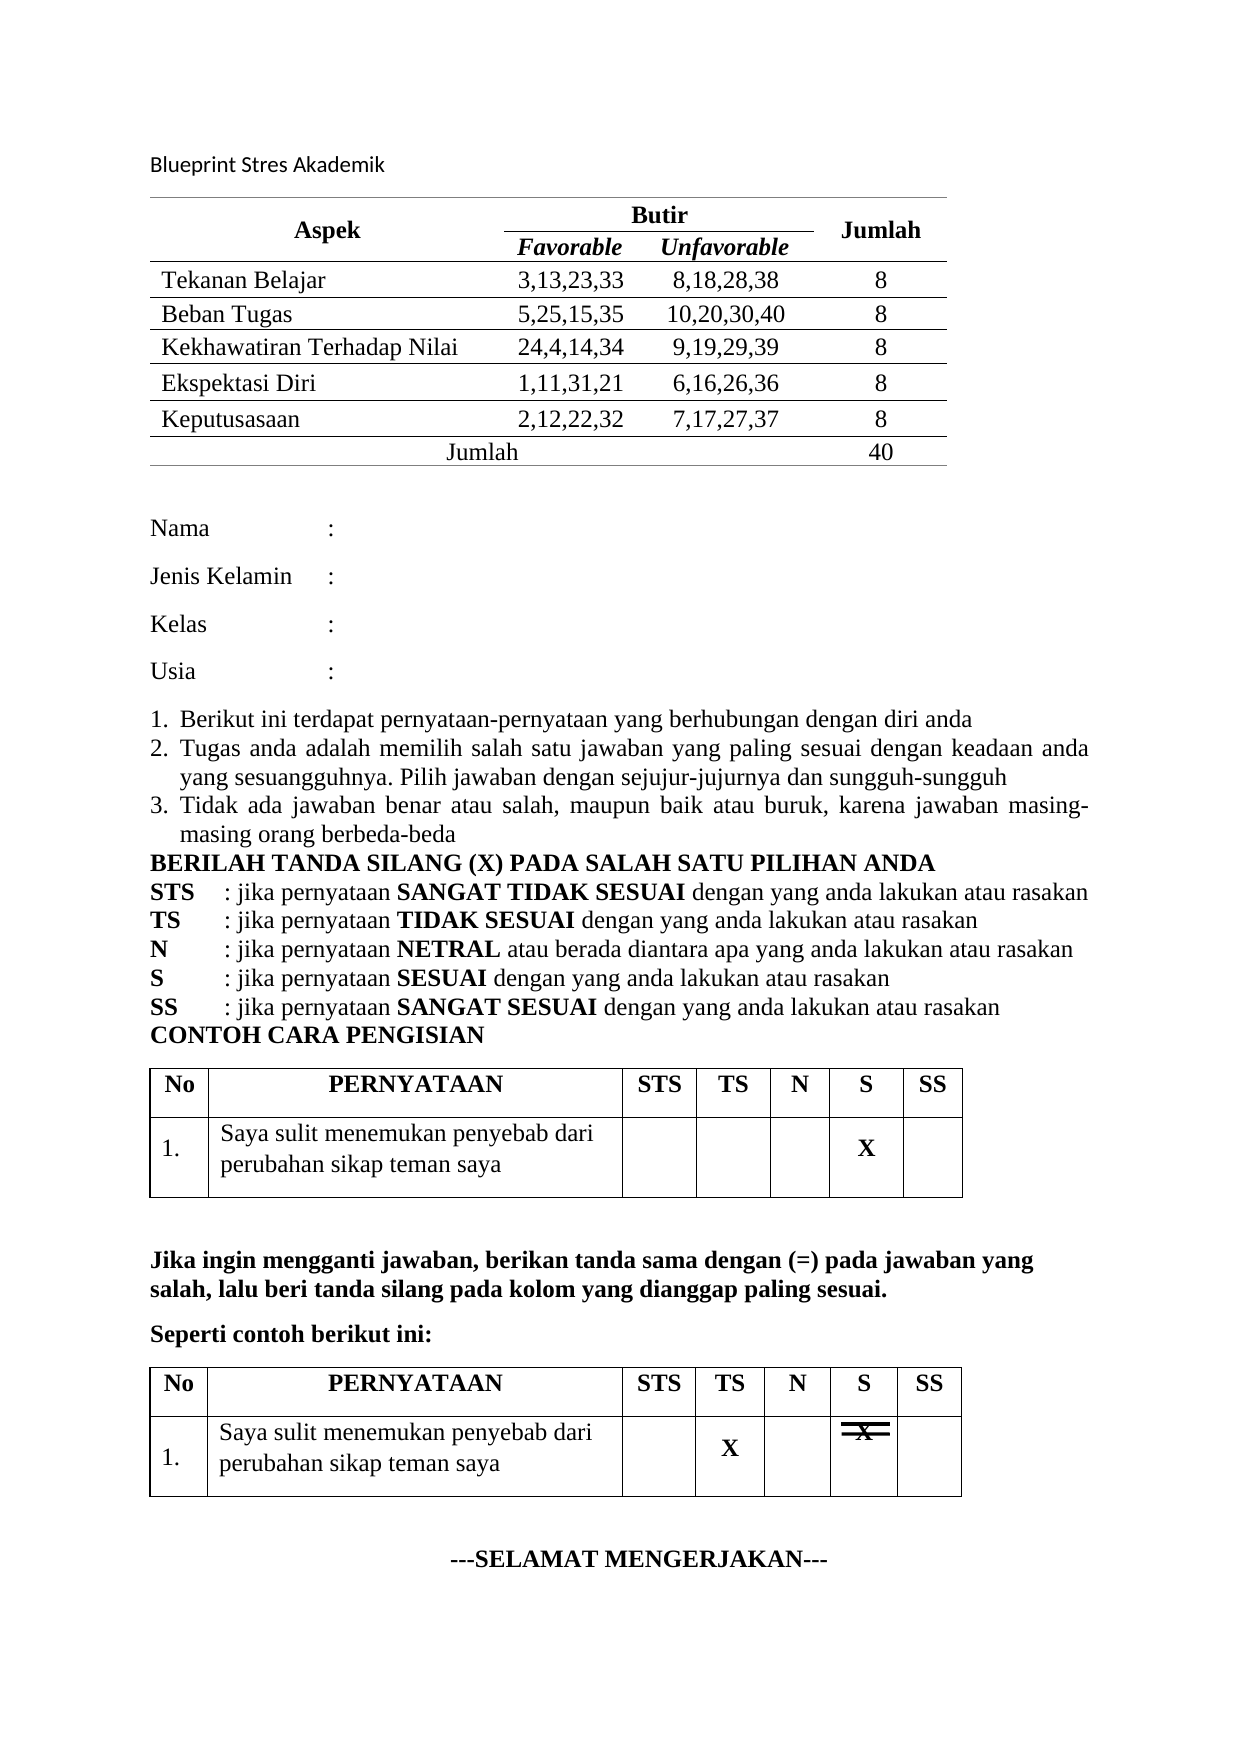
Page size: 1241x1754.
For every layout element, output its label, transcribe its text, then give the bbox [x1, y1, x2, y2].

table_cell [771, 1118, 829, 1197]
table_header Aspek [150, 198, 504, 261]
table_header Jumlah [814, 198, 947, 261]
table_header S [830, 1069, 903, 1117]
table_cell Beban Tugas [150, 298, 504, 328]
text Blueprint Stres Akademik [150, 150, 1090, 178]
table_cell 1. [151, 1118, 208, 1197]
list Tugas anda adalah memilih salah satu jawaban yang paling sesuai dengan keadaan anda yang sesuangguhnya. Pilih jawaban dengan sejujur-jujurnya dan sungguh-sungguh [150, 733, 1090, 790]
table_header SS [904, 1069, 962, 1117]
table_cell [904, 1118, 962, 1197]
table_cell 8 [814, 364, 947, 400]
table_cell 8 [814, 330, 947, 363]
text Usia : [150, 656, 1090, 685]
table_header No [151, 1368, 207, 1416]
table_header STS [623, 1368, 695, 1416]
table_cell Jumlah [150, 437, 814, 465]
text Kelas : [150, 609, 1090, 637]
table_header PERNYATAAN [209, 1069, 622, 1117]
table_header PERNYATAAN [208, 1368, 622, 1416]
table_cell [765, 1417, 830, 1496]
table_cell 8 [814, 401, 947, 436]
table_cell Tekanan Belajar [150, 262, 504, 297]
table_cell 8 [814, 262, 947, 297]
text SS : jika pernyataan SANGAT SESUAI dengan yang anda lakukan atau rasakan [150, 992, 1090, 1020]
table_cell 24,4,14,34 [504, 330, 637, 363]
table_cell Favorable [504, 232, 637, 261]
table_header No [151, 1069, 208, 1117]
table_header N [771, 1069, 829, 1117]
table_cell 1,11,31,21 [504, 364, 637, 400]
table_cell [623, 1118, 696, 1197]
table_cell Keputusasaan [150, 401, 504, 436]
text S : jika pernyataan SESUAI dengan yang anda lakukan atau rasakan [150, 963, 1090, 992]
table_cell 8 [814, 298, 947, 328]
table_header TS [696, 1368, 764, 1416]
text Jika ingin mengganti jawaban, berikan tanda sama dengan (=) pada jawaban yang salah, lalu beri tanda silang pada kolom yang dianggap paling sesuai. [150, 1245, 1090, 1303]
table_cell [623, 1417, 695, 1496]
text Jenis Kelamin : [150, 561, 1090, 590]
list Berikut ini terdapat pernyataan-pernyataan yang berhubungan dengan diri anda [150, 704, 1090, 733]
table_header N [765, 1368, 830, 1416]
table_cell Ekspektasi Diri [150, 364, 504, 400]
list Tidak ada jawaban benar atau salah, maupun baik atau buruk, karena jawaban masing-masing orang berbeda-beda [150, 790, 1090, 848]
table_cell X [831, 1417, 897, 1496]
text N : jika pernyataan NETRAL atau berada diantara apa yang anda lakukan atau rasakan [150, 934, 1090, 963]
table_cell 2,12,22,32 [504, 401, 637, 436]
table_cell 5,25,15,35 [504, 298, 637, 328]
text TS : jika pernyataan TIDAK SESUAI dengan yang anda lakukan atau rasakan [150, 905, 1090, 934]
table_cell X [830, 1118, 903, 1197]
text Seperti contoh berikut ini: [150, 1319, 1090, 1348]
table_cell 3,13,23,33 [504, 262, 637, 297]
text CONTOH CARA PENGISIAN [150, 1020, 1090, 1049]
text BERILAH TANDA SILANG (X) PADA SALAH SATU PILIHAN ANDA [150, 848, 1090, 877]
table_header S [831, 1368, 897, 1416]
table_cell 40 [814, 437, 947, 465]
table_cell 8,18,28,38 [637, 262, 814, 297]
table_header STS [623, 1069, 696, 1117]
table_cell Saya sulit menemukan penyebab dari perubahan sikap teman saya [209, 1118, 622, 1197]
table_header Butir [504, 198, 814, 231]
text ---SELAMAT MENGERJAKAN--- [187, 1544, 1090, 1573]
table_cell [898, 1417, 961, 1496]
table_header TS [697, 1069, 770, 1117]
table_cell Saya sulit menemukan penyebab dari perubahan sikap teman saya [208, 1417, 622, 1496]
table_header SS [898, 1368, 961, 1416]
table_cell 7,17,27,37 [637, 401, 814, 436]
text Nama : [150, 513, 1090, 542]
text STS : jika pernyataan SANGAT TIDAK SESUAI dengan yang anda lakukan atau rasakan [150, 877, 1090, 905]
table_cell 9,19,29,39 [637, 330, 814, 363]
table_cell Kekhawatiran Terhadap Nilai [150, 330, 504, 363]
table_cell 6,16,26,36 [637, 364, 814, 400]
table_cell 1. [151, 1417, 207, 1496]
table_cell Unfavorable [637, 232, 814, 261]
table_cell 10,20,30,40 [637, 298, 814, 328]
table_cell X [696, 1417, 764, 1496]
table_cell [697, 1118, 770, 1197]
